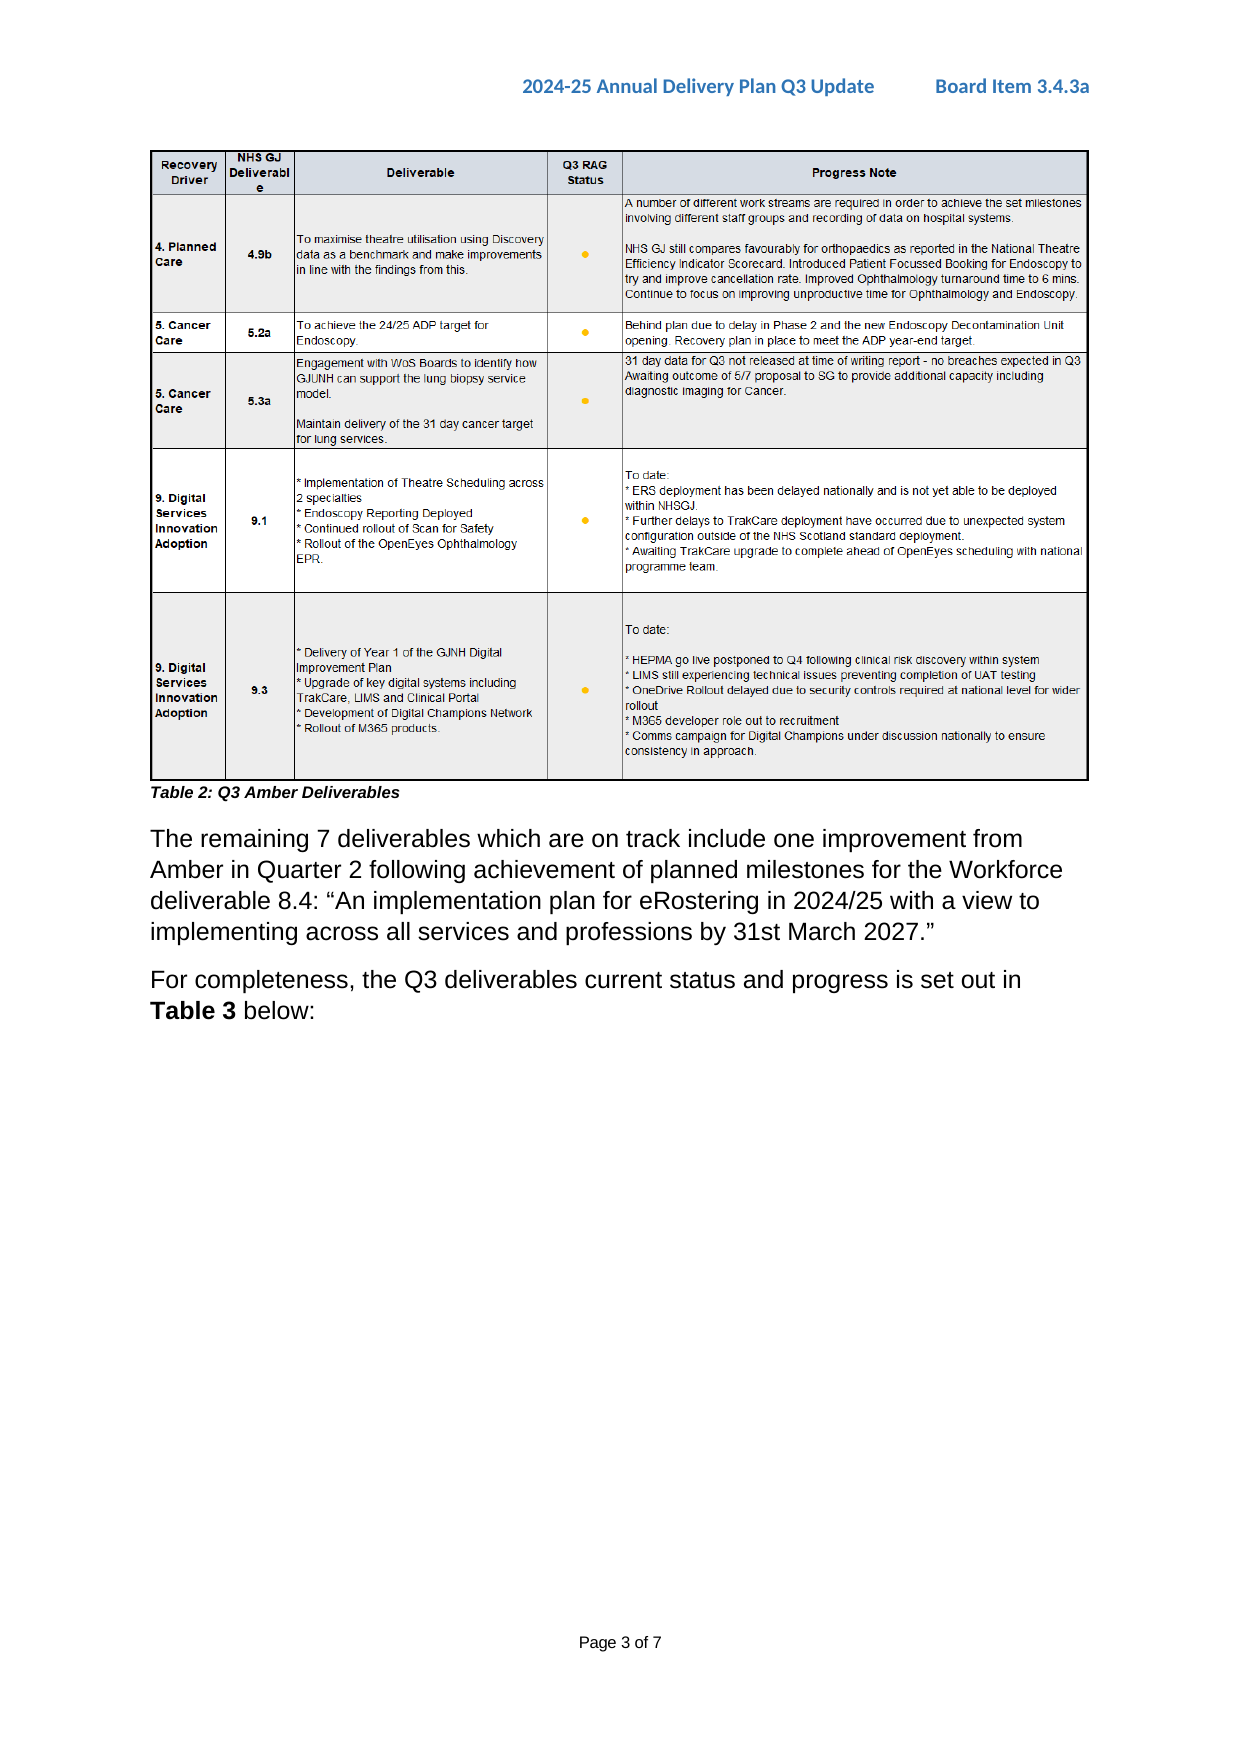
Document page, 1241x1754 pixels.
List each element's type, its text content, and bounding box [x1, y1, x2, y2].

text Table 2: Q3 Amber Deliverables [150, 781, 1090, 802]
text For completeness, the Q3 deliverables current status and progress is set out in Table 3 below: [150, 965, 1090, 1024]
picture [152, 152, 1087, 779]
text The remaining 7 deliverables which are on track include one improvement from Amber in Quarter 2 following achievement of planned milestones for the Workforce deliverable 8.4: “An implementation plan for eRostering in 2024/25 with a view to implementing across all services and professions by 31st March 2027.” [150, 824, 1090, 946]
